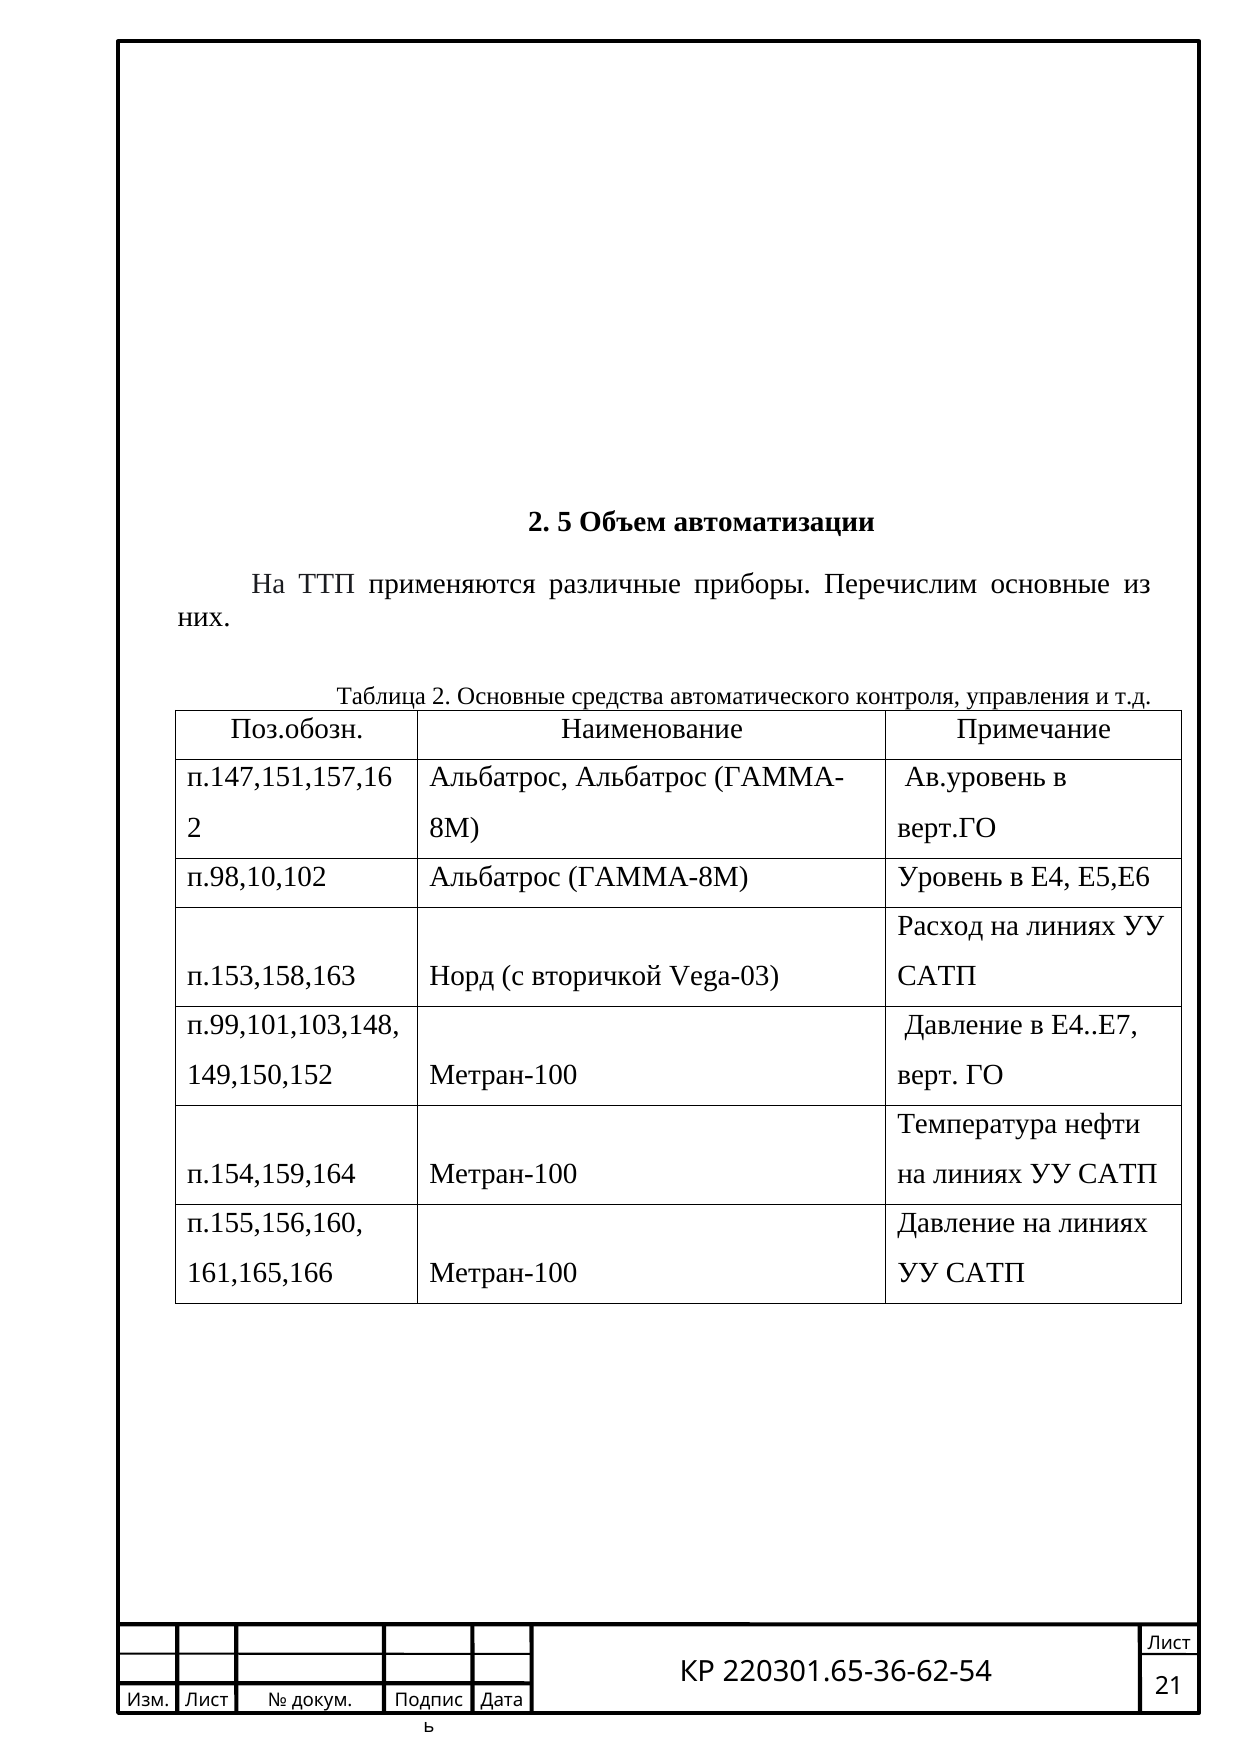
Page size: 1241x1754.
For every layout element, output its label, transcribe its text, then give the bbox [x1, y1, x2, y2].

table_cell п.154,159,164 [176, 1106, 417, 1204]
table_cell Давление в Е4..Е7, верт. ГО [886, 1007, 1181, 1105]
table_cell Альбатрос (ГАММА-8М) [418, 859, 885, 907]
table_cell п.147,151,157,162 [176, 760, 417, 858]
table_cell п.153,158,163 [176, 908, 417, 1006]
table_header Поз.обозн. [176, 711, 417, 758]
text На ТТП применяются различные приборы. Перечислим основные из них. [177, 566, 1152, 633]
table_header Примечание [886, 711, 1181, 758]
table_cell Расход на линиях УУ САТП [886, 908, 1181, 1006]
table_cell Уровень в Е4, Е5,Е6 [886, 859, 1181, 907]
table_cell Норд (с вторичкой Vega-03) [418, 908, 885, 1006]
table_cell Альбатрос, Альбатрос (ГАММА-8М) [418, 760, 885, 858]
table_cell Метран-100 [418, 1007, 885, 1105]
table_cell Ав.уровень в верт.ГО [886, 760, 1181, 858]
table_cell Метран-100 [418, 1106, 885, 1204]
text Таблица 2. Основные средства автоматического контроля, управления и т.д. [177, 667, 1152, 710]
table_cell Метран-100 [418, 1205, 885, 1303]
table_cell п.98,10,102 [176, 859, 417, 907]
table_header Наименование [418, 711, 885, 758]
table_cell Давление на линиях УУ САТП [886, 1205, 1181, 1303]
subtitle 2. 5 Объем автоматизации [177, 504, 1152, 537]
table_cell п.99,101,103,148, 149,150,152 [176, 1007, 417, 1105]
table_cell Температура нефти на линиях УУ САТП [886, 1106, 1181, 1204]
table_cell п.155,156,160, 161,165,166 [176, 1205, 417, 1303]
